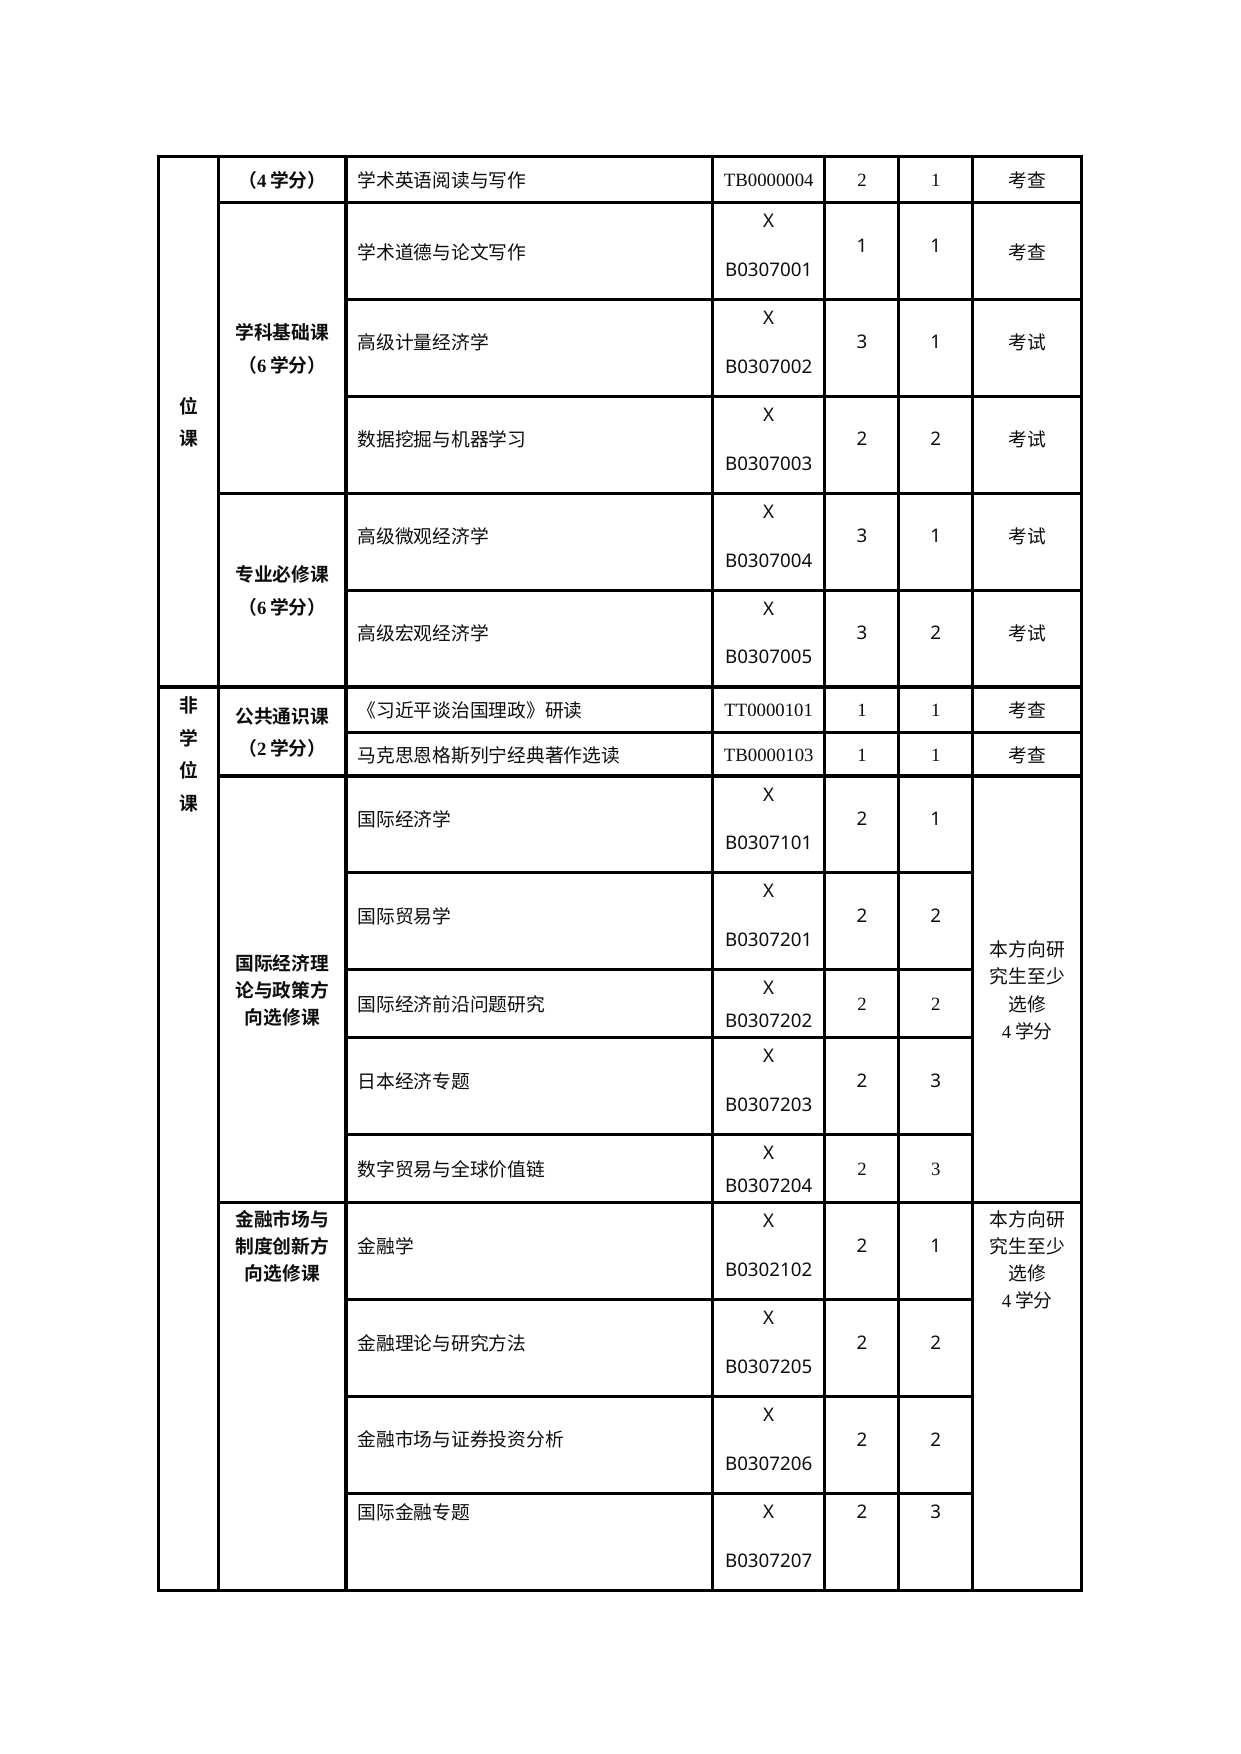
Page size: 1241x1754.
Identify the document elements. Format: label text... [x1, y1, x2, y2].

table_cell 2 [826, 158, 897, 201]
table_cell 金融市场与证券投资分析 [348, 1398, 711, 1492]
table_cell 2 [826, 778, 897, 871]
table_cell 学位课 [160, 158, 217, 685]
table_cell 马克思恩格斯列宁经典著作选读 [348, 734, 711, 774]
table_cell TB0000103 [714, 734, 823, 774]
table_cell TB0000004 [714, 158, 823, 201]
table_cell 考查 [974, 734, 1080, 774]
table_cell 学术道德与论文写作 [348, 204, 711, 298]
table_cell XB0307207 [714, 1495, 823, 1589]
table_cell 2 [826, 1398, 897, 1492]
table_cell 金融理论与研究方法 [348, 1301, 711, 1395]
table_cell 考查 [974, 689, 1080, 731]
table_cell 考查 [974, 204, 1080, 298]
table_cell 考试 [974, 301, 1080, 395]
table_cell TT0000101 [714, 689, 823, 731]
table_cell 非学位课 [160, 689, 217, 1589]
table_cell XB0302102 [714, 1204, 823, 1298]
table_cell 金融学 [348, 1204, 711, 1298]
table_cell 国际经济学 [348, 778, 711, 871]
table_cell 2 [900, 971, 971, 1036]
table_cell 1 [826, 734, 897, 774]
table_cell 日本经济专题 [348, 1039, 711, 1133]
table_cell 1 [900, 778, 971, 871]
table_cell 考查 [974, 158, 1080, 201]
table_cell 1 [826, 689, 897, 731]
table_cell 高级宏观经济学 [348, 592, 711, 685]
table_cell 数据挖掘与机器学习 [348, 398, 711, 492]
table_cell 公共通识课 （2学分） [220, 689, 344, 774]
table_cell 数字贸易与全球价值链 [348, 1136, 711, 1201]
table_cell 3 [900, 1039, 971, 1133]
table_cell 国际经济理论与政策方向选修课 [220, 778, 344, 1201]
table_cell 2 [900, 874, 971, 968]
table_cell 2 [900, 592, 971, 685]
table_cell 3 [826, 301, 897, 395]
table_cell 3 [826, 495, 897, 588]
table_cell 2 [826, 1301, 897, 1395]
table_cell 2 [900, 398, 971, 492]
table_cell XB0307002 [714, 301, 823, 395]
table_cell XB0307205 [714, 1301, 823, 1395]
table_cell 本方向研究生至少选修 4学分 [974, 1204, 1080, 1589]
table_cell XB0307203 [714, 1039, 823, 1133]
table_cell XB0307201 [714, 874, 823, 968]
table_cell XB0307202 [714, 971, 823, 1036]
table_cell XB0307004 [714, 495, 823, 588]
table_cell 国际金融专题 [348, 1495, 711, 1589]
table_cell 考试 [974, 495, 1080, 588]
table_cell 1 [900, 495, 971, 588]
table_cell 2 [826, 1495, 897, 1589]
table_cell 1 [900, 204, 971, 298]
table_cell 2 [826, 971, 897, 1036]
table_cell 2 [826, 1204, 897, 1298]
table_cell 公共必修课 （4学分） [220, 158, 344, 201]
table_cell 2 [826, 398, 897, 492]
table_cell 高级微观经济学 [348, 495, 711, 588]
table_cell 《习近平谈治国理政》研读 [348, 689, 711, 731]
table_cell 金融市场与制度创新方向选修课 [220, 1204, 344, 1589]
table_cell 2 [900, 1301, 971, 1395]
table_cell 2 [826, 1039, 897, 1133]
table_cell 考试 [974, 592, 1080, 685]
table_cell XB0307001 [714, 204, 823, 298]
table_cell 学科基础课 （6学分） [220, 204, 344, 492]
table_cell 3 [900, 1136, 971, 1201]
table_cell 1 [900, 1204, 971, 1298]
table_cell 1 [826, 204, 897, 298]
table_cell 2 [900, 1398, 971, 1492]
table_cell XB0307005 [714, 592, 823, 685]
table_cell 2 [826, 874, 897, 968]
table_cell 国际经济前沿问题研究 [348, 971, 711, 1036]
table_cell XB0307003 [714, 398, 823, 492]
table_cell 2 [826, 1136, 897, 1201]
table_cell 1 [900, 734, 971, 774]
table_cell 国际贸易学 [348, 874, 711, 968]
table_cell 3 [826, 592, 897, 685]
table_cell 1 [900, 689, 971, 731]
table_cell XB0307206 [714, 1398, 823, 1492]
table_cell XB0307204 [714, 1136, 823, 1201]
table_cell 本方向研究生至少选修 4学分 [974, 778, 1080, 1201]
table_cell 1 [900, 301, 971, 395]
table_cell 考试 [974, 398, 1080, 492]
table_cell 专业必修课 （6学分） [220, 495, 344, 685]
table_cell XB0307101 [714, 778, 823, 871]
table_cell 3 [900, 1495, 971, 1589]
table_cell 高级计量经济学 [348, 301, 711, 395]
table_cell 1 [900, 158, 971, 201]
table_cell 学术英语阅读与写作 [348, 158, 711, 201]
